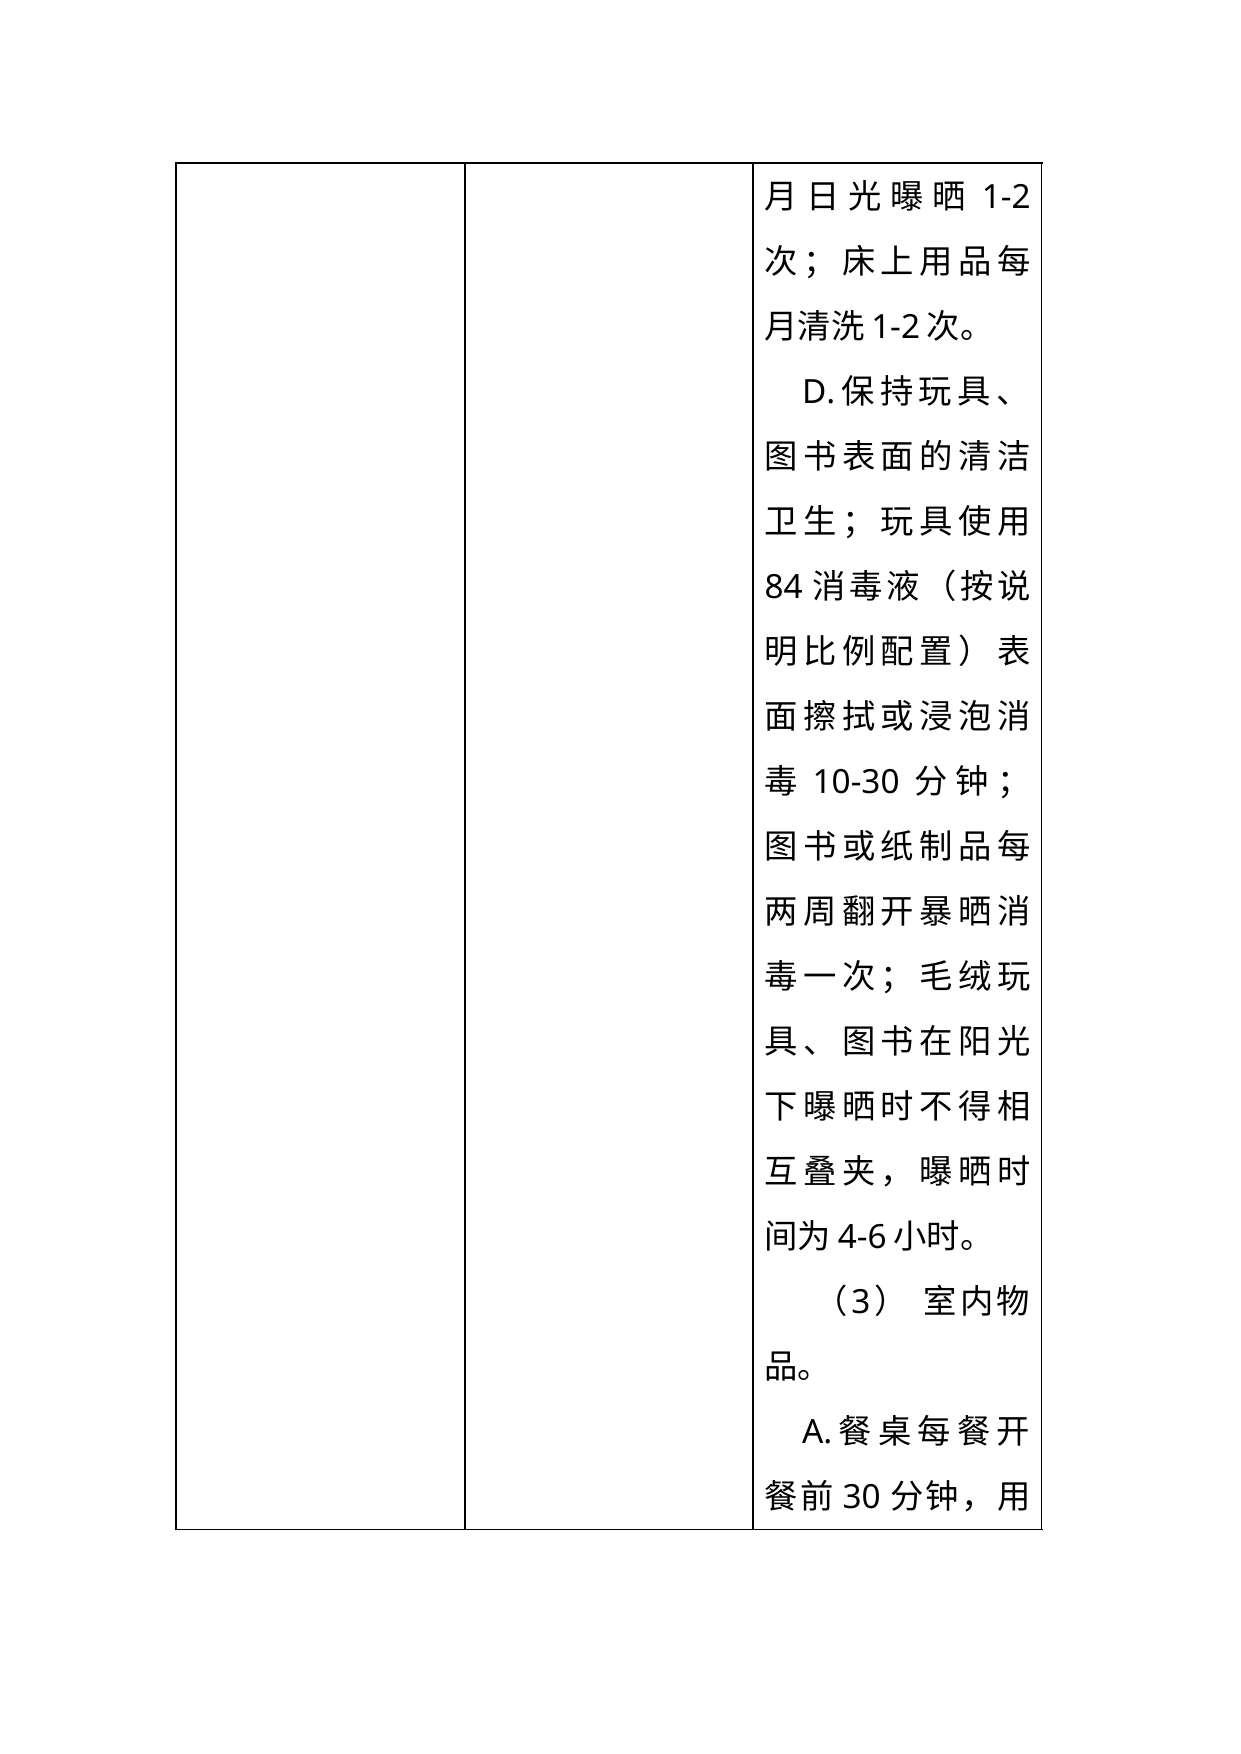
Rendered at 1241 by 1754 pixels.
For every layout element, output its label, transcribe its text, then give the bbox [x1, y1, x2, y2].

table_cell [466, 164, 752, 1528]
table_cell 1 [177, 164, 464, 1528]
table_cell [754, 164, 1041, 1528]
